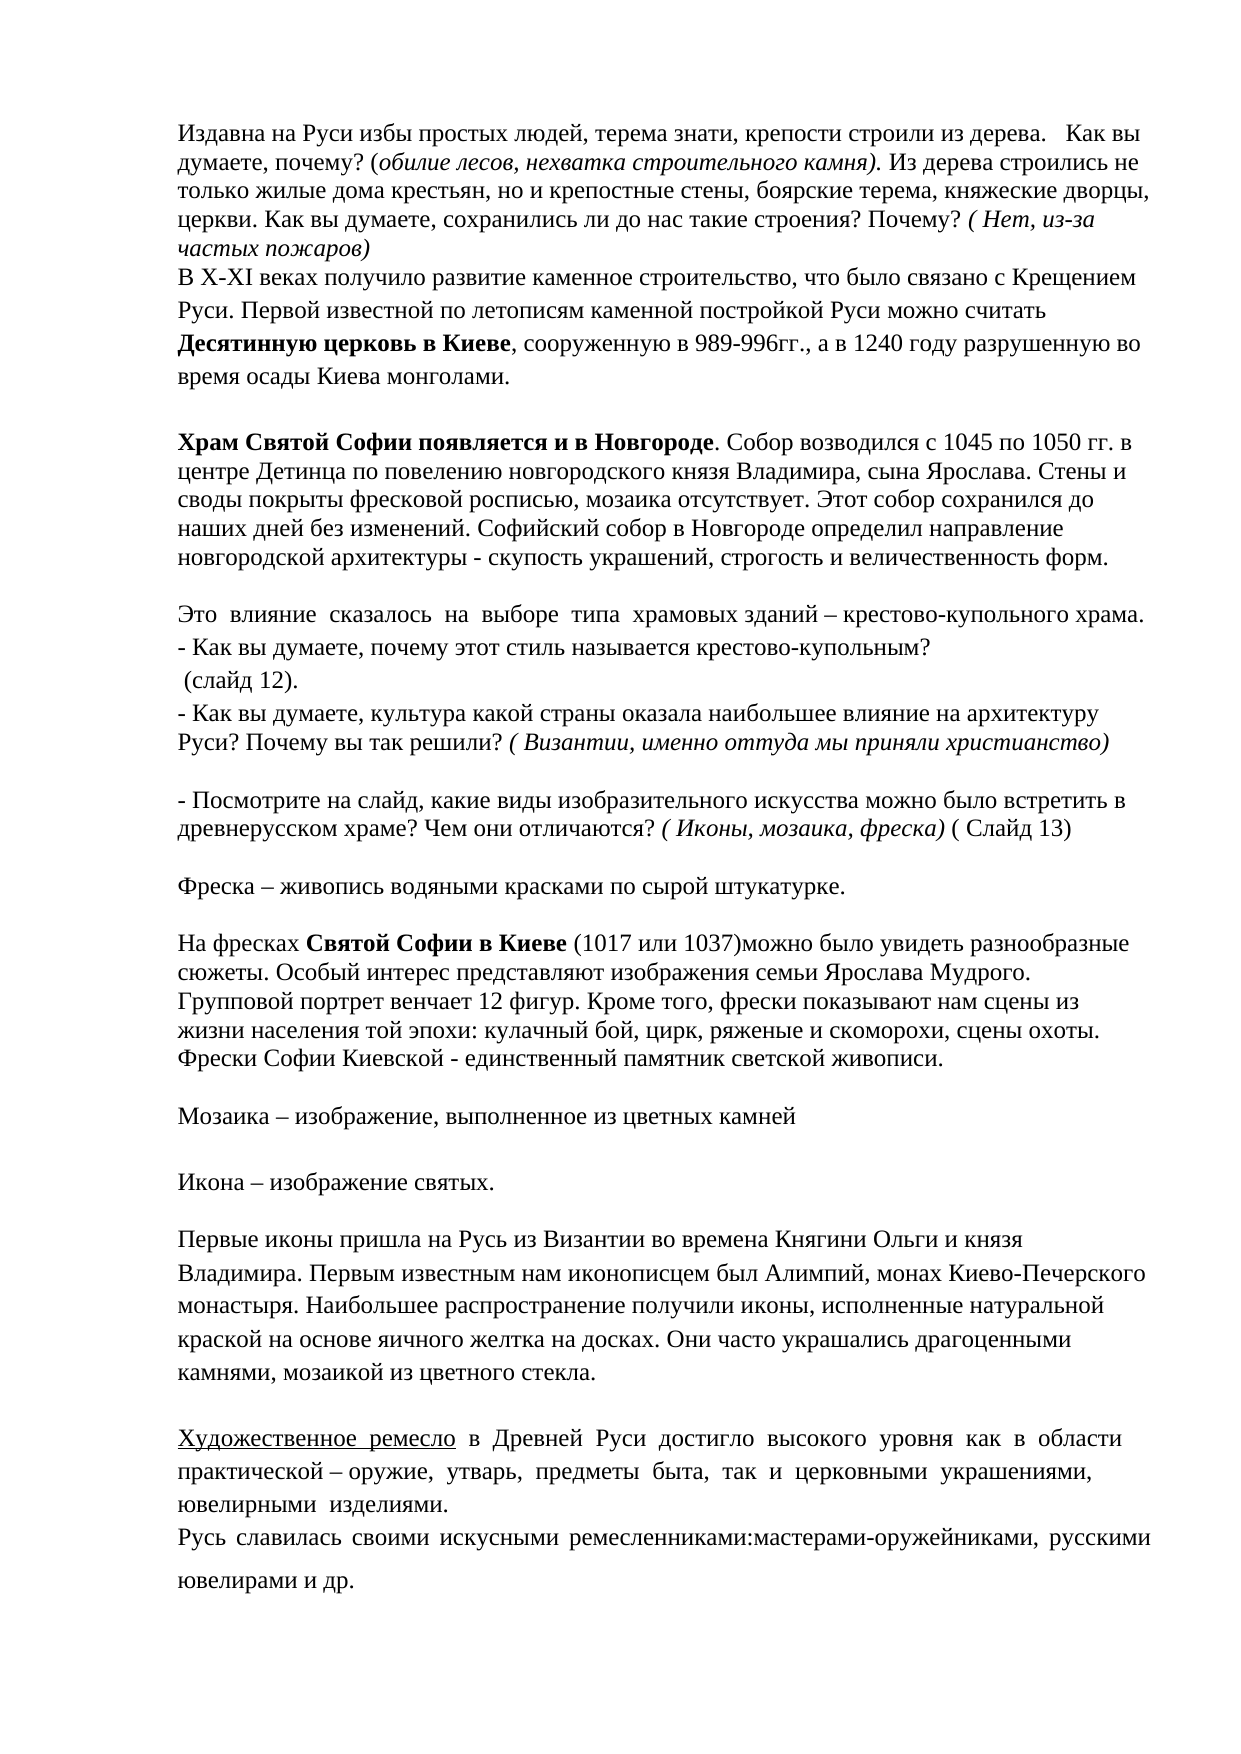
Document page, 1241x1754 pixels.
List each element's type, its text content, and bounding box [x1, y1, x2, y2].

text - Как вы думаете, почему этот стиль называется крестово-купольным? [177, 632, 1152, 661]
text - Как вы думаете, культура какой страны оказала наибольшее влияние на архитектуру Руси? Почему вы так решили? ( Византии, именно оттуда мы приняли христианство) [177, 698, 1152, 756]
text В X-XI веках получило развитие каменное строительство, что было связано с Крещением Руси. Первой известной по летописям каменной постройкой Руси можно считать Десятинную церковь в Киеве, сооруженную в 989-996гг., а в 1240 году разрушенную во время осады Киева монголами. [177, 262, 1152, 390]
text Русь славилась своими искусными ремесленниками:мастерами-оружейниками, русскими ювелирами и др. [177, 1522, 1152, 1594]
text - Посмотрите на слайд, какие виды изобразительного искусства можно было встретить в древнерусском храме? Чем они отличаются? ( Иконы, мозаика, фреска) ( Слайд 13) [177, 785, 1152, 842]
text Художественное ремесло в Древней Руси достигло высокого уровня как в области практической – оружие, утварь, предметы быта, так и церковными украшениями, ювелирными изделиями. [177, 1423, 1152, 1517]
text Икона – изображение святых. [177, 1167, 1152, 1196]
text Это влияние сказалось на выборе типа храмовых зданий – крестово-купольного храма. [177, 599, 1152, 628]
text Фреска – живопись водяными красками по сырой штукатурке. [177, 871, 1152, 900]
text Мозаика – изображение, выполненное из цветных камней [177, 1101, 1152, 1130]
text Первые иконы пришла на Русь из Византии во времена Княгини Ольги и князя Владимира. Первым известным нам иконописцем был Алимпий, монах Киево-Печерского монастыря. Наибольшее распространение получили иконы, исполненные натуральной краской на основе яичного желтка на досках. Они часто украшались драгоценными камнями, мозаикой из цветного стекла. [177, 1224, 1152, 1385]
text Храм Святой Софии появляется и в Новгороде. Собор возводился с 1045 по 1050 гг. в центре Детинца по повелению новгородского князя Владимира, сына Ярослава. Стены и своды покрыты фресковой росписью, мозаика отсутствует. Этот собор сохранился до наших дней без изменений. Софийский собор в Новгороде определил направление новгородской архитектуры - скупость украшений, строгость и величественность форм. [177, 427, 1152, 571]
text На фресках Святой Софии в Киеве (1017 или 1037)можно было увидеть разнообразные сюжеты. Особый интерес представляют изображения семьи Ярослава Мудрого. Групповой портрет венчает 12 фигур. Кроме того, фрески показывают нам сцены из жизни населения той эпохи: кулачный бой, цирк, ряженые и скоморохи, сцены охоты. Фрески Софии Киевской - единственный памятник светской живописи. [177, 928, 1152, 1072]
text (слайд 12). [177, 666, 1152, 694]
text Издавна на Руси избы простых людей, терема знати, крепости строили из дерева. Как вы думаете, почему? (обилие лесов, нехватка строительного камня). Из дерева строились не только жилые дома крестьян, но и крепостные стены, боярские терема, княжеские дворцы, церкви. Как вы думаете, сохранились ли до нас такие строения? Почему? ( Нет, из-за частых пожаров) [177, 118, 1152, 262]
